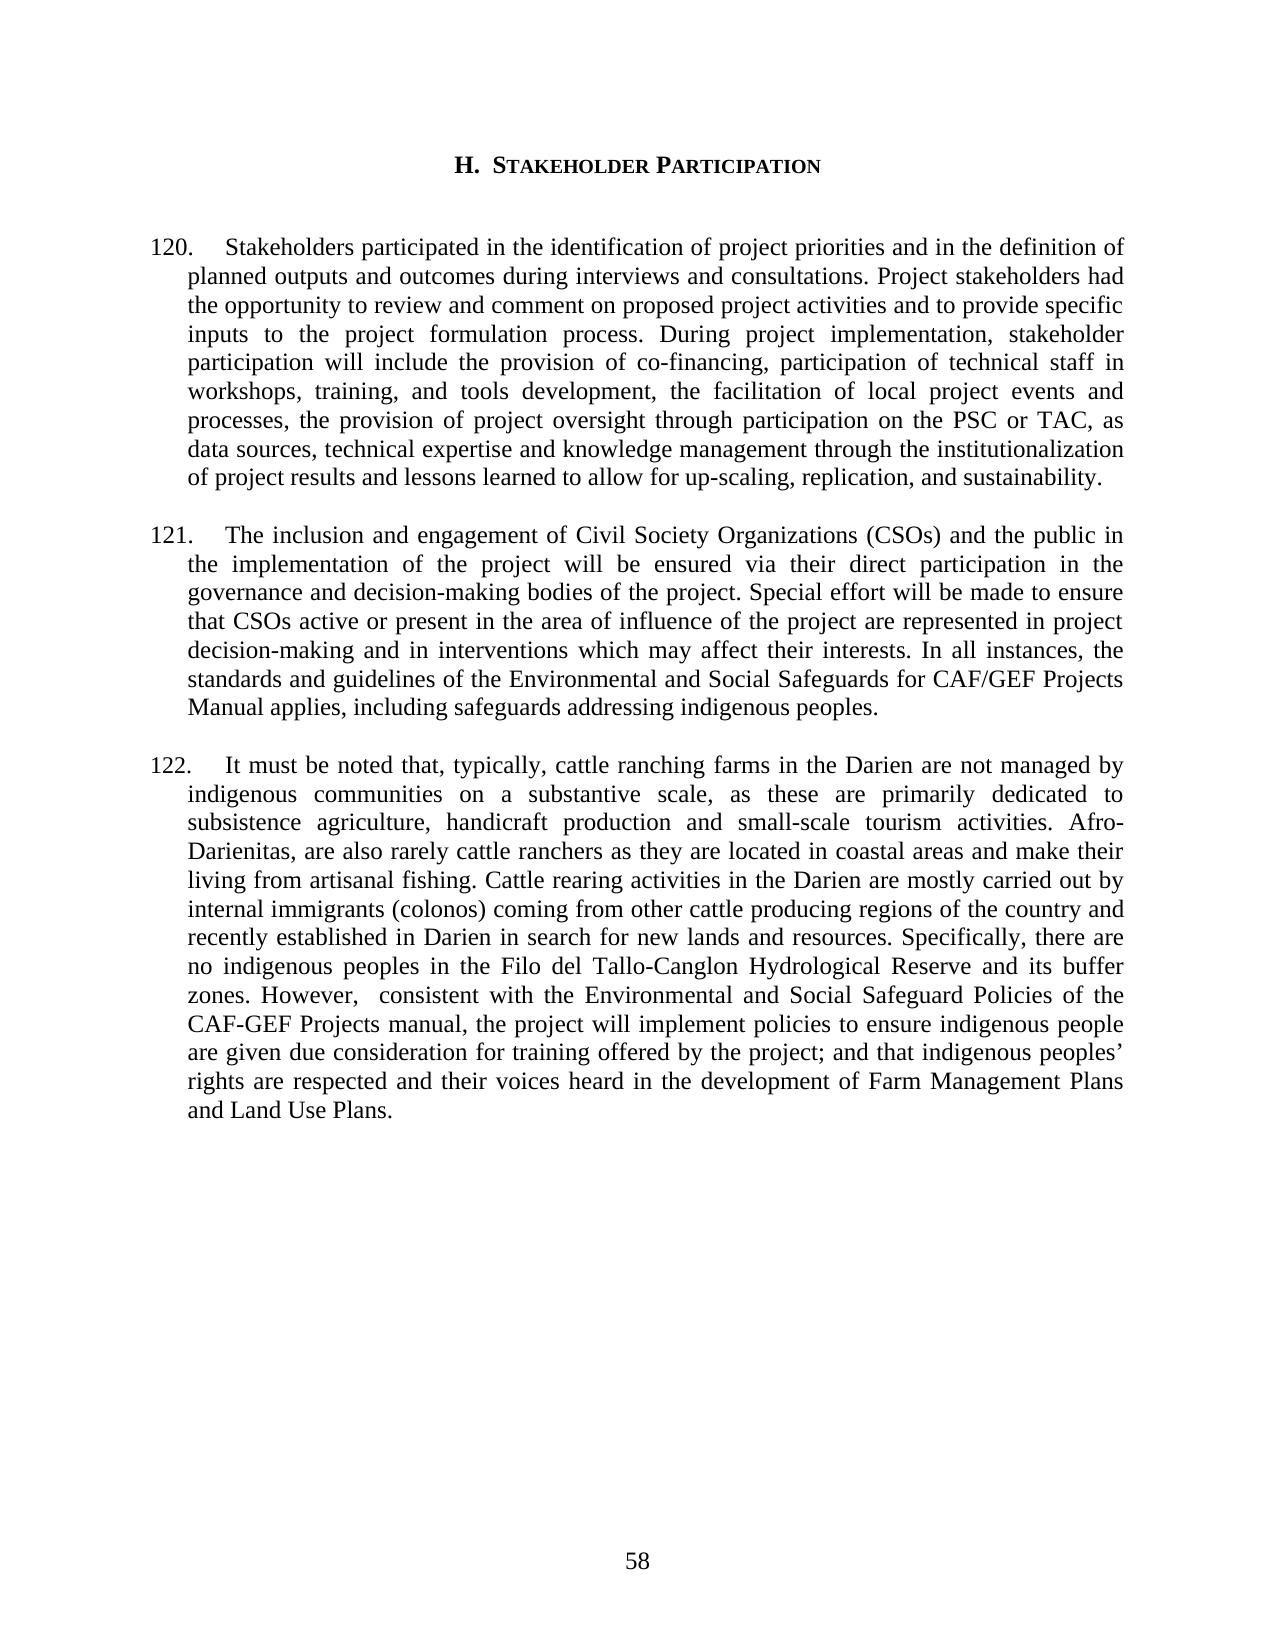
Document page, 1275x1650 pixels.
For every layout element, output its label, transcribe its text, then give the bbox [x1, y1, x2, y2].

list The inclusion and engagement of Civil Society Organizations (CSOs) and the public in the implementation of the project will be ensured via their direct participation in the governance and decision-making bodies of the project. Special effort will be made to ensure that CSOs active or present in the area of influence of the project are represented in project decision-making and in interventions which may affect their interests. In all instances, the standards and guidelines of the Environmental and Social Safeguards for CAF/GEF Projects Manual applies, including safeguards addressing indigenous peoples. [150, 520, 1125, 721]
list Stakeholders participated in the identification of project priorities and in the definition of planned outputs and outcomes during interviews and consultations. Project stakeholders had the opportunity to review and comment on proposed project activities and to provide specific inputs to the project formulation process. During project implementation, stakeholder participation will include the provision of co-financing, participation of technical staff in workshops, training, and tools development, the facilitation of local project events and processes, the provision of project oversight through participation on the PSC or TAC, as data sources, technical expertise and knowledge management through the institutionalization of project results and lessons learned to allow for up-scaling, replication, and sustainability. [150, 232, 1125, 491]
list It must be noted that, typically, cattle ranching farms in the Darien are not managed by indigenous communities on a substantive scale, as these are primarily dedicated to subsistence agriculture, handicraft production and small-scale tourism activities. Afro-Darienitas, are also rarely cattle ranchers as they are located in coastal areas and make their living from artisanal fishing. Cattle rearing activities in the Darien are mostly carried out by internal immigrants (colonos) coming from other cattle producing regions of the country and recently established in Darien in search for new lands and resources. Specifically, there are no indigenous peoples in the Filo del Tallo-Canglon Hydrological Reserve and its buffer zones. However, consistent with the Environmental and Social Safeguard Policies of the CAF-GEF Projects manual, the project will implement policies to ensure indigenous people are given due consideration for training offered by the project; and that indigenous peoples’ rights are respected and their voices heard in the development of Farm Management Plans and Land Use Plans. [150, 750, 1125, 1124]
subtitle H. Stakeholder Participation [150, 150, 1125, 179]
